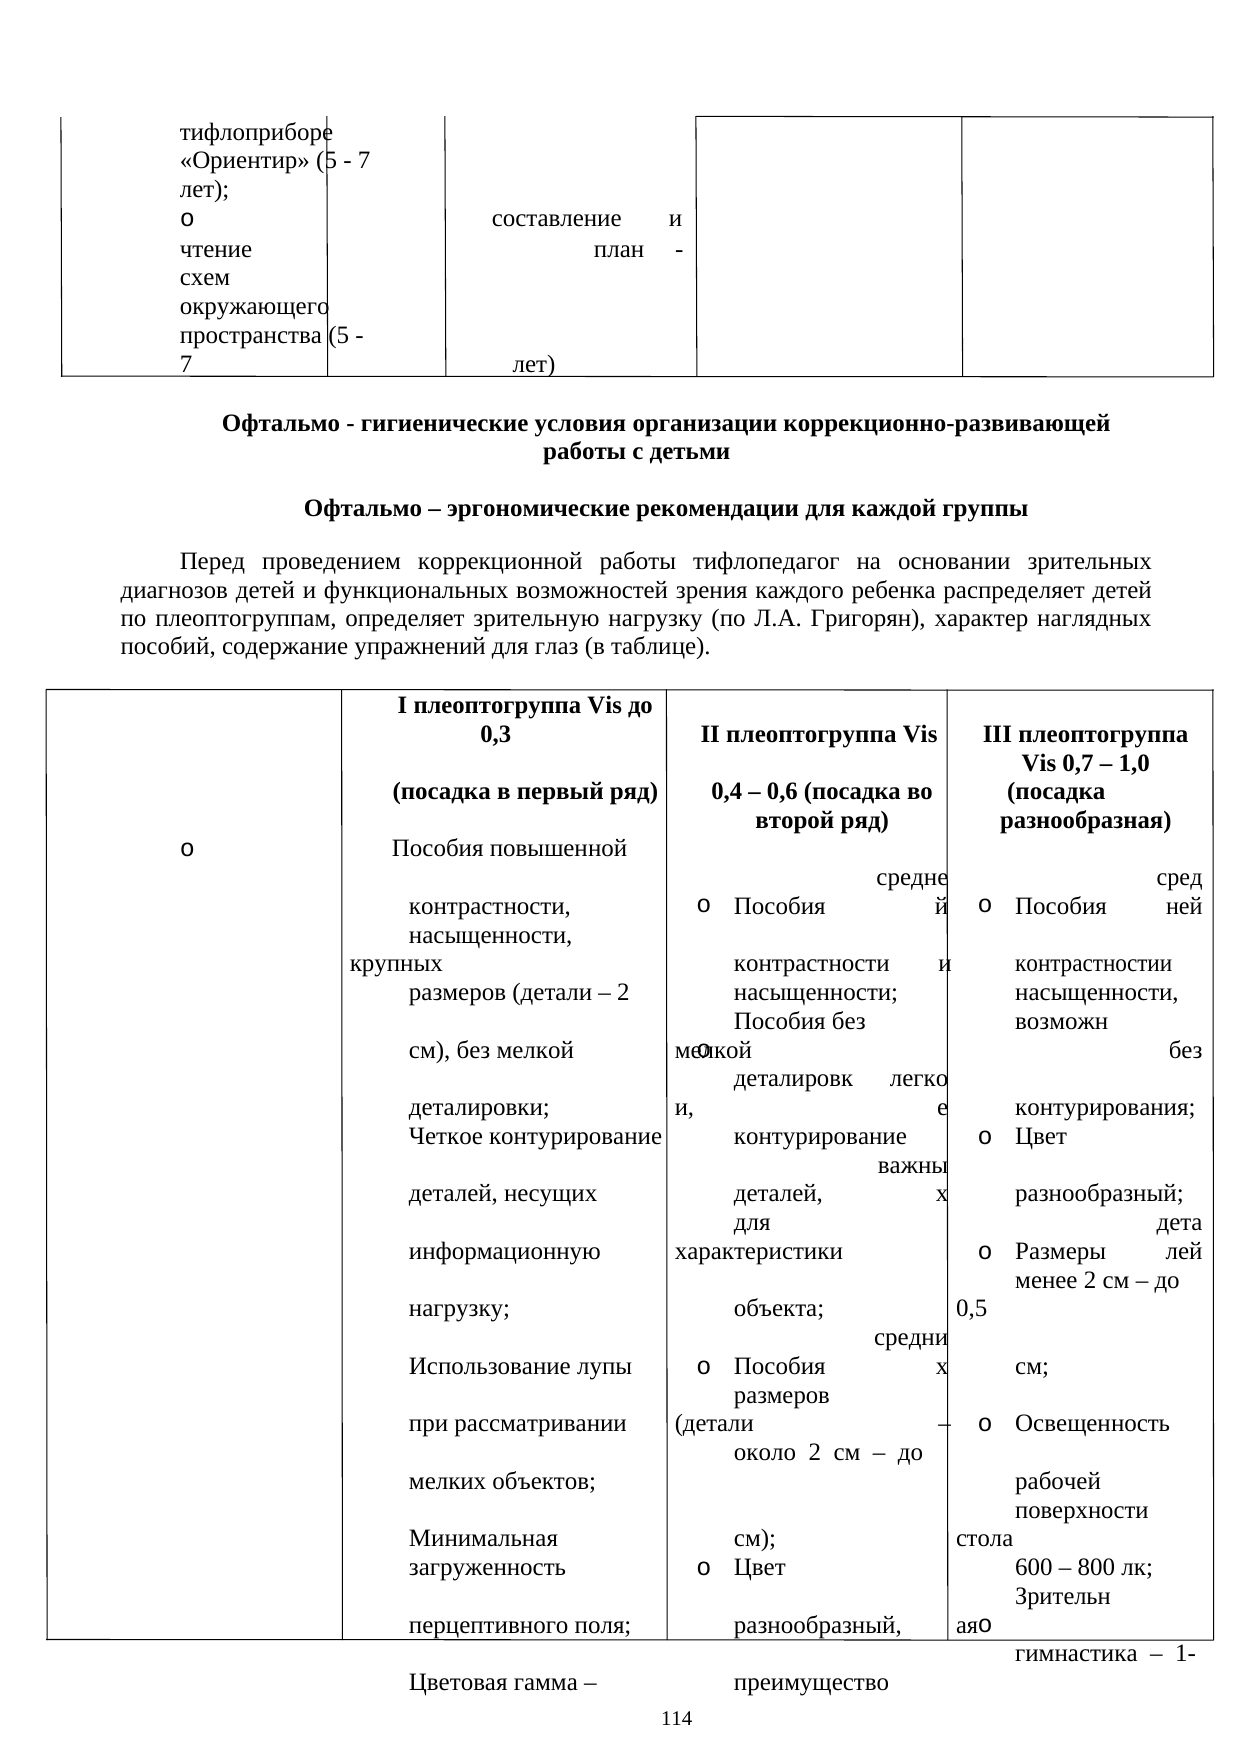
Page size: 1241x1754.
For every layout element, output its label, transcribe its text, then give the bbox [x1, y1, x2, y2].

text Офтальмо - гигиенические условия организации коррекционно-развивающей работы с детьми [120, 409, 1153, 464]
list лет) [120, 349, 1203, 377]
text лет); [120, 174, 1203, 203]
text Офтальмо – эргономические рекомендации для каждой группы [120, 493, 1153, 522]
text схем [120, 262, 1203, 291]
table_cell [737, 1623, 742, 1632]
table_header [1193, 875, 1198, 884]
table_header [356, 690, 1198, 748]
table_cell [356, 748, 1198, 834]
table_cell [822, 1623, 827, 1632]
text пространства (5 - [120, 320, 1203, 349]
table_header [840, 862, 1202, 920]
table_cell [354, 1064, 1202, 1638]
text o составление и [120, 203, 1203, 234]
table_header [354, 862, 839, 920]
text чтение план - [120, 234, 1203, 262]
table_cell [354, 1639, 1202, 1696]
text Перед проведением коррекционной работы тифлопедагог на основании зрительных диагнозов детей и функциональных возможностей зрения каждого ребенка распределяет детей по плеоптогруппам, определяет зрительную нагрузку (по Л.А. Григорян), характер наглядных пособий, содержание упражнений для глаз (в таблице). [120, 547, 1153, 660]
list Пособия повышенной [120, 834, 1203, 862]
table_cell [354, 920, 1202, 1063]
text тифлоприборе [120, 117, 1203, 145]
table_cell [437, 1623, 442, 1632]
text «Ориентир» (5 - 7 [120, 145, 1203, 174]
text окружающего [120, 291, 1203, 320]
